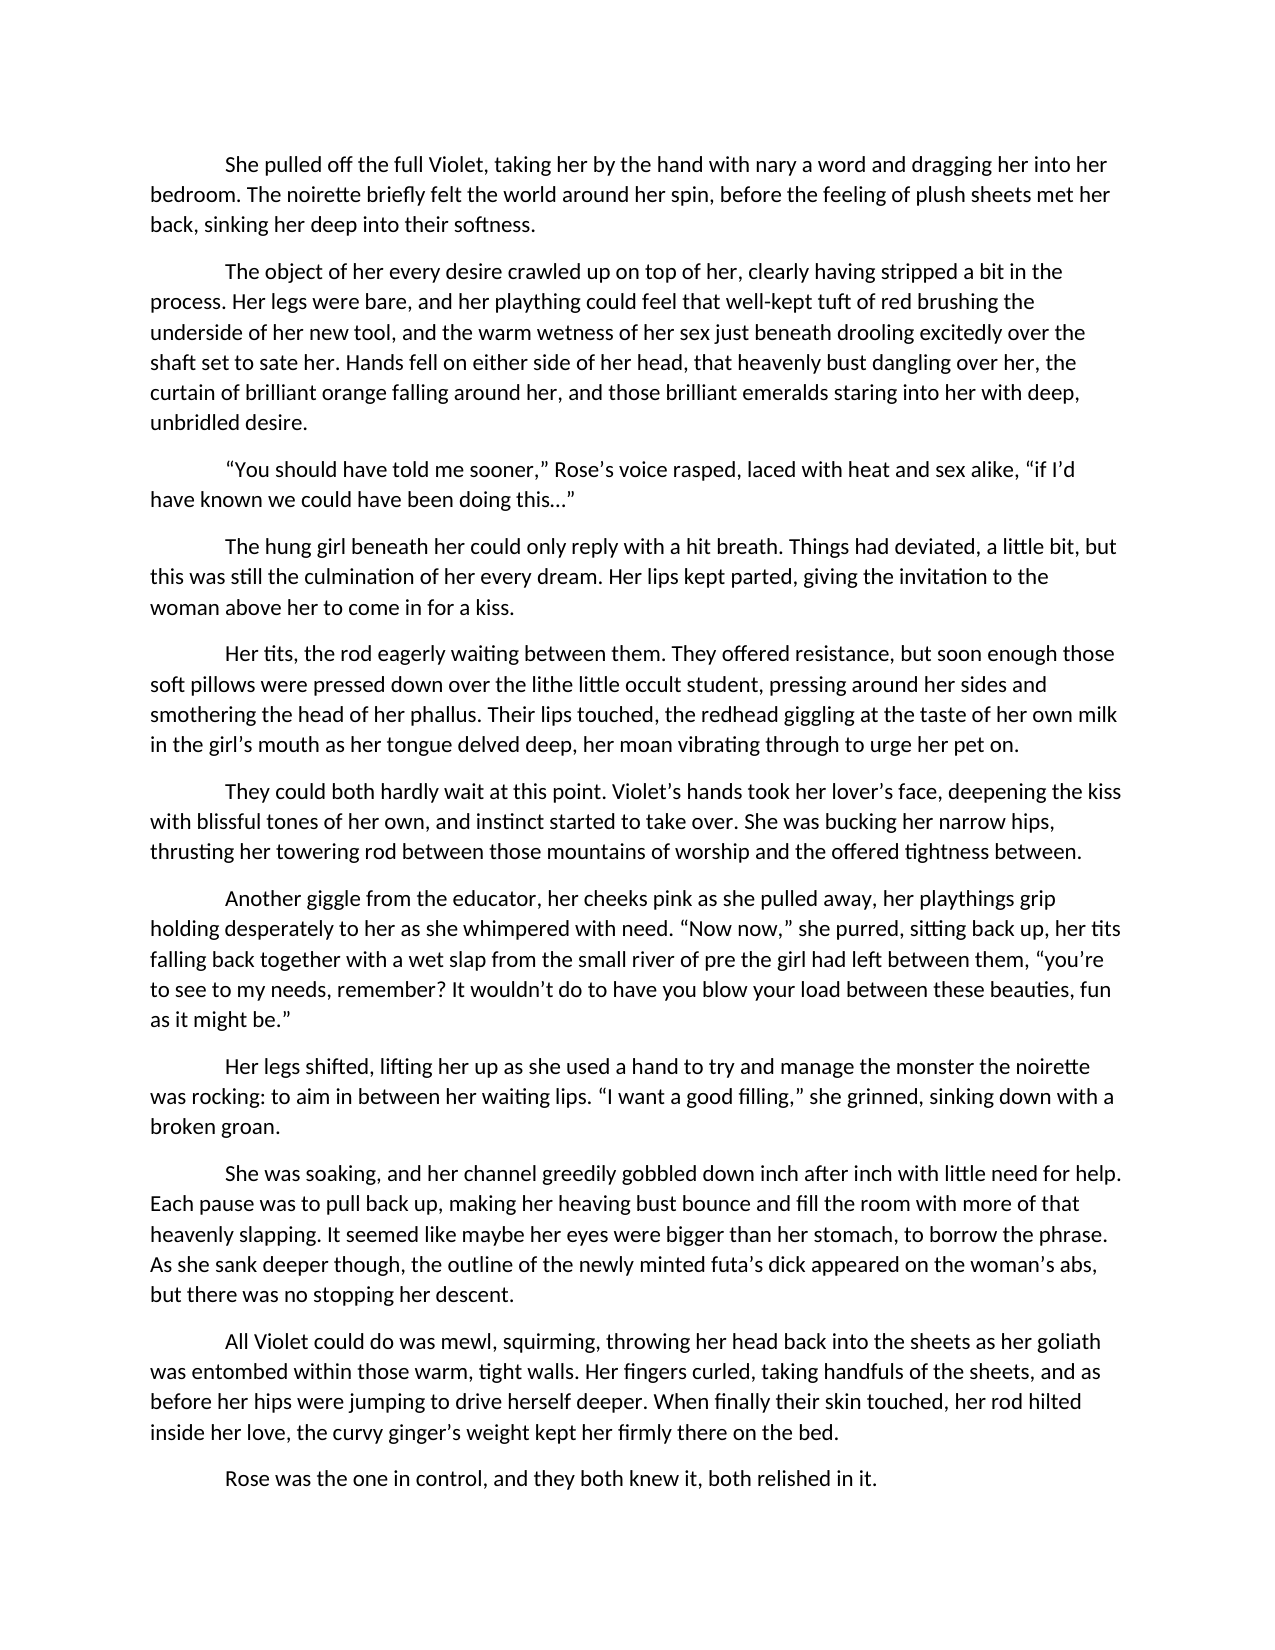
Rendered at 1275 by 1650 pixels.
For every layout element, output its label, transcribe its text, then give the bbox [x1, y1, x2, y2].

text She was soaking, and her channel greedily gobbled down inch after inch with little need for help. Each pause was to pull back up, making her heaving bust bounce and fill the room with more of that heavenly slapping. It seemed like maybe her eyes were bigger than her stomach, to borrow the phrase. As she sank deeper though, the outline of the newly minted futa’s dick appeared on the woman’s abs, but there was no stopping her descent. [150, 1159, 1125, 1308]
text All Violet could do was mewl, squirming, throwing her head back into the sheets as her goliath was entombed within those warm, tight walls. Her fingers curled, taking handfuls of the sheets, and as before her hips were jumping to drive herself deeper. When finally their skin touched, her rod hilted inside her love, the curvy ginger’s weight kept her firmly there on the bed. [150, 1327, 1125, 1446]
text The hung girl beneath her could only reply with a hit breath. Things had deviated, a little bit, but this was still the culmination of her every dream. Her lips kept parted, giving the invitation to the woman above her to come in for a kiss. [150, 532, 1125, 621]
text Rose was the one in control, and they both knew it, both relished in it. [150, 1464, 1125, 1493]
text She pulled off the full Violet, taking her by the hand with nary a word and dragging her into her bedroom. The noirette briefly felt the world around her spin, before the feeling of plush sheets met her back, sinking her deep into their softness. [150, 150, 1125, 238]
text Her tits, the rod eagerly waiting between them. They offered resistance, but soon enough those soft pillows were pressed down over the lithe little occult student, pressing around her sides and smothering the head of her phallus. Their lips touched, the redhead giggling at the taste of her own milk in the girl’s mouth as her tongue delved deep, her moan vibrating through to urge her pet on. [150, 639, 1125, 758]
text Another giggle from the educator, her cheeks pink as she pulled away, her playthings grip holding desperately to her as she whimpered with need. “Now now,” she purred, sitting back up, her tits falling back together with a wet slap from the small river of pre the girl had left between them, “you’re to see to my needs, remember? It wouldn’t do to have you blow your load between these beauties, fun as it might be.” [150, 884, 1125, 1033]
text “You should have told me sooner,” Rose’s voice rasped, laced with heat and sex alike, “if I’d have known we could have been doing this…” [150, 455, 1125, 513]
text The object of her every desire crawled up on top of her, clearly having stripped a bit in the process. Her legs were bare, and her plaything could feel that well-kept tuft of red brushing the underside of her new tool, and the warm wetness of her sex just beneath drooling excitedly over the shaft set to sate her. Hands fell on either side of her head, that heavenly bust dangling over her, the curtain of brilliant orange falling around her, and those brilliant emeralds staring into her with deep, unbridled desire. [150, 257, 1125, 436]
text They could both hardly wait at this point. Violet’s hands took her lover’s face, deepening the kiss with blissful tones of her own, and instinct started to take over. She was bucking her narrow hips, thrusting her towering rod between those mountains of worship and the offered tightness between. [150, 777, 1125, 866]
text Her legs shifted, lifting her up as she used a hand to try and manage the monster the noirette was rocking: to aim in between her waiting lips. “I want a good filling,” she grinned, sinking down with a broken groan. [150, 1052, 1125, 1141]
